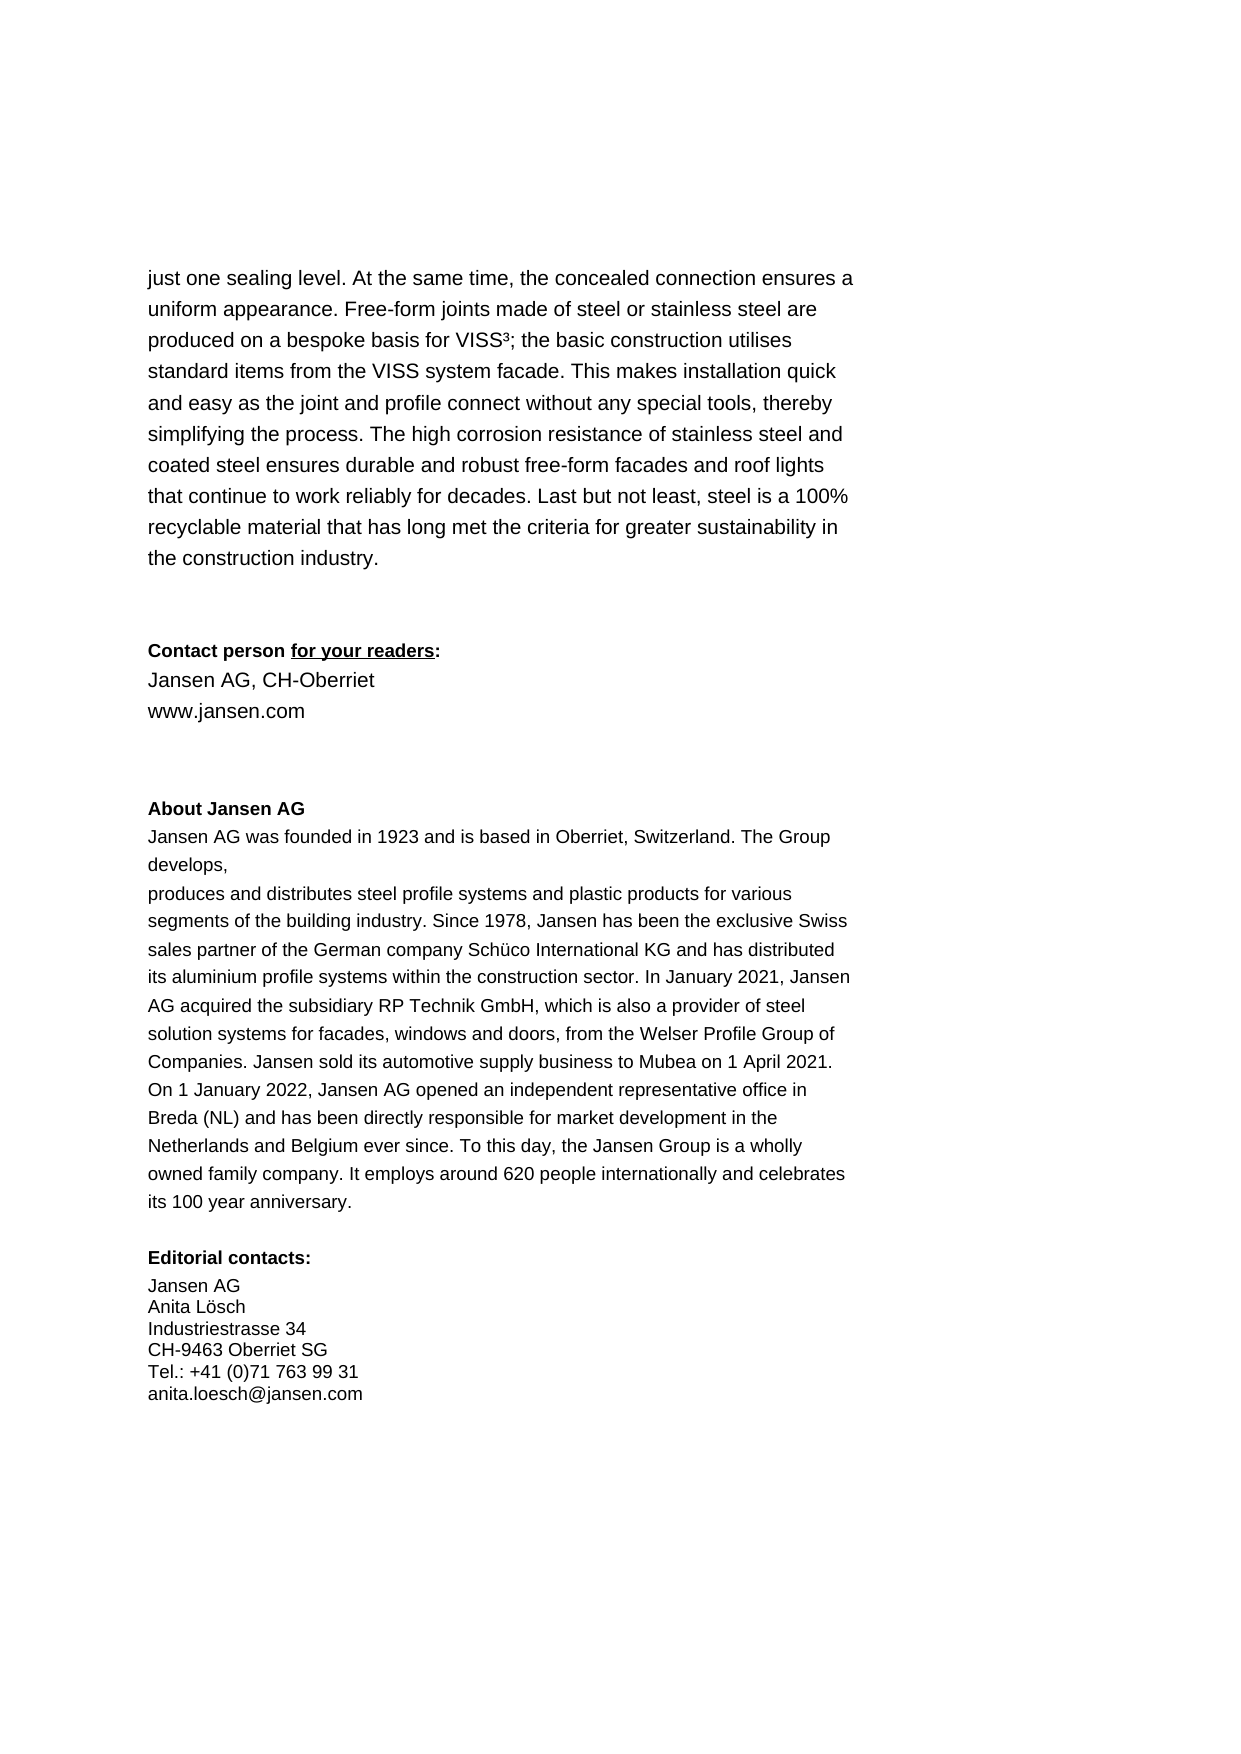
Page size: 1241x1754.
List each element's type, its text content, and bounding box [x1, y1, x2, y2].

text Tel.: +41 (0)71 763 99 31 [148, 1361, 856, 1382]
text Anita Lösch [148, 1296, 856, 1318]
text produces and distributes steel profile systems and plastic products for various segments of the building industry. Since 1978, Jansen has been the exclusive Swiss sales partner of the German company Schüco International KG and has distributed its aluminium profile systems within the construction sector. In January 2021, Jansen AG acquired the subsidiary RP Technik GmbH, which is also a provider of steel solution systems for facades, windows and doors, from the Welser Profile Group of Companies. Jansen sold its automotive supply business to Mubea on 1 April 2021. On 1 January 2022, Jansen AG opened an independent representative office in Breda (NL) and has been directly responsible for market development in the Netherlands and Belgium ever since. To this day, the Jansen Group is a wholly owned family company. It employs around 620 people internationally and celebrates its 100 year anniversary. [148, 882, 856, 1212]
text Jansen AG, CH-Oberriet [148, 668, 856, 692]
text About Jansen AG Jansen AG was founded in 1923 and is based in Oberriet, Switzerland. The Group develops, [148, 798, 856, 876]
text CH-9463 Oberriet SG [148, 1339, 856, 1361]
text anita.loesch@jansen.com [148, 1382, 856, 1404]
text Jansen AG [148, 1274, 856, 1296]
text Editorial contacts: [148, 1247, 856, 1268]
text Industriestrasse 34 [148, 1318, 856, 1339]
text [148, 266, 856, 570]
text www.jansen.com [148, 699, 856, 723]
text Contact person for your readers: [148, 639, 856, 661]
